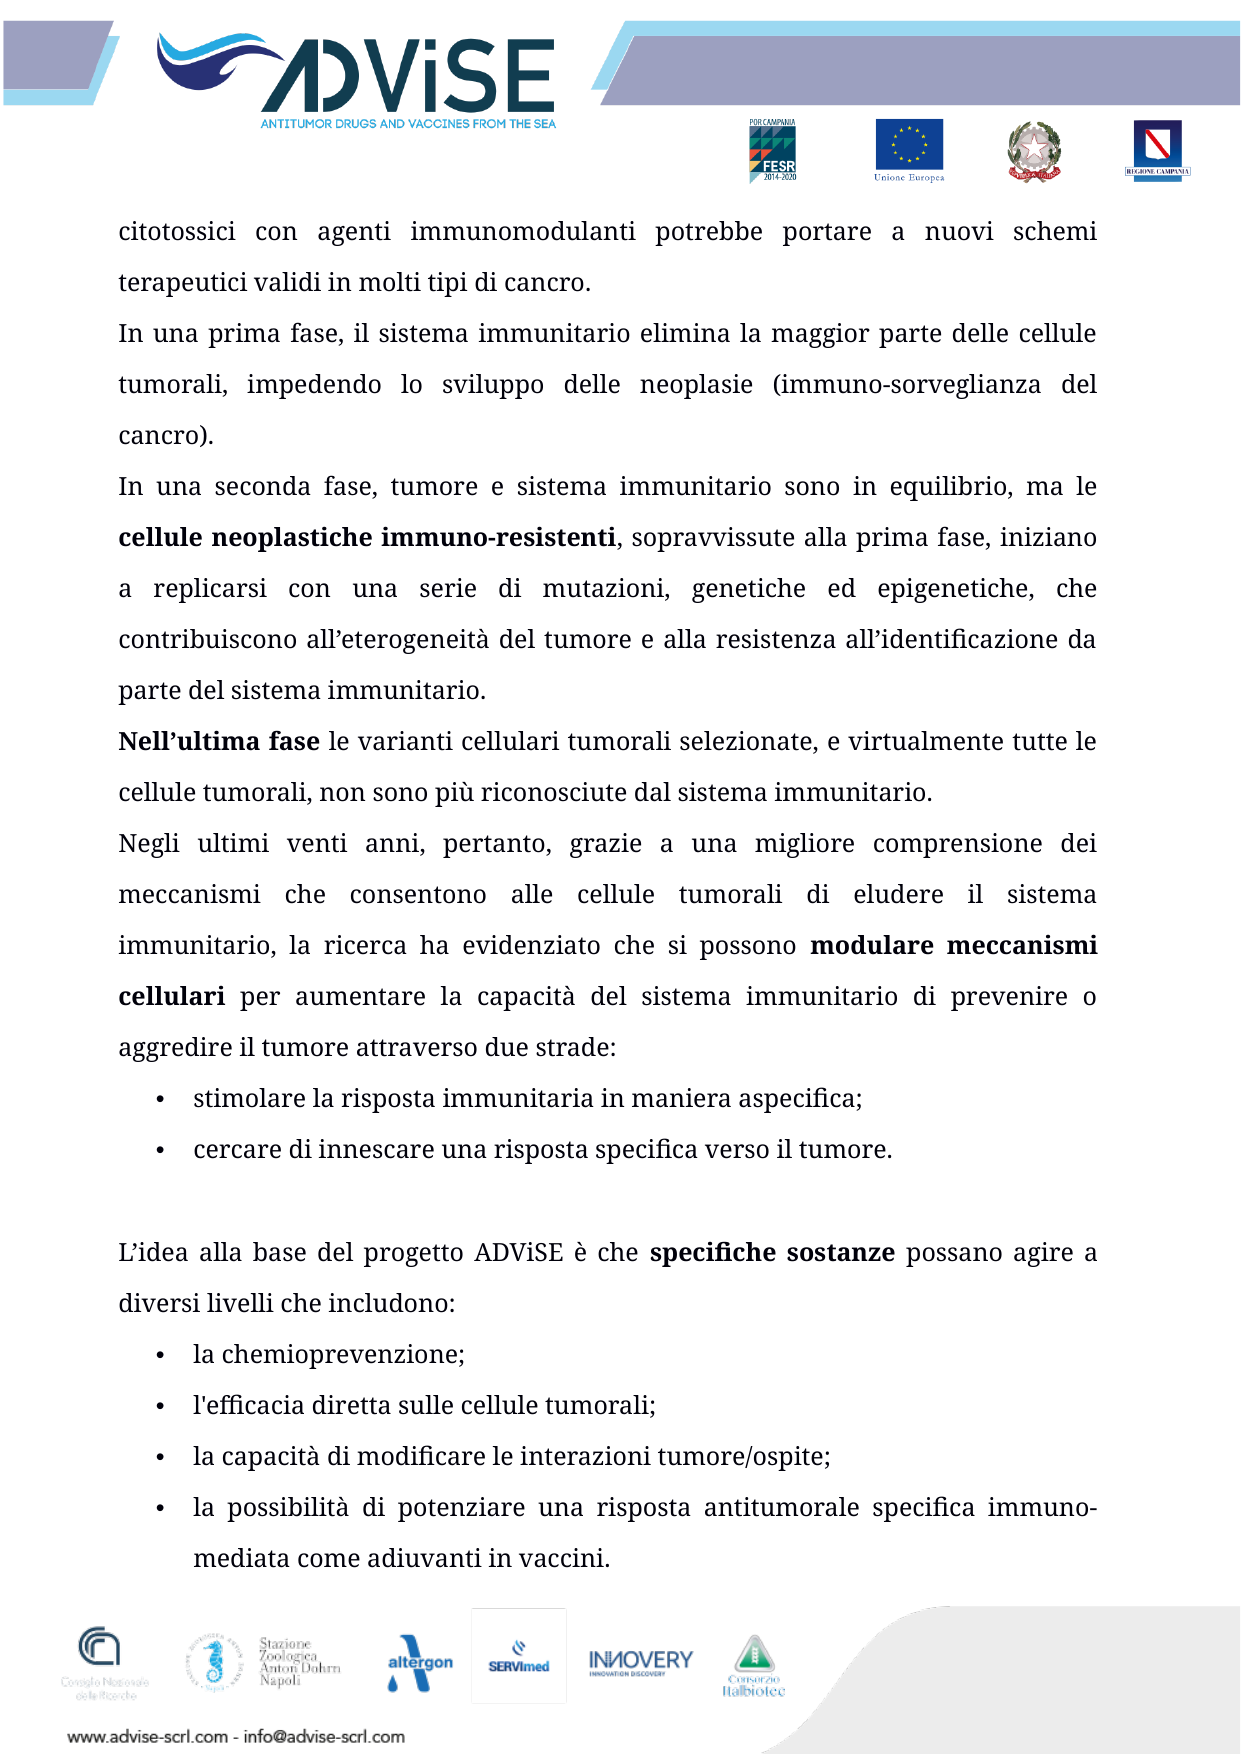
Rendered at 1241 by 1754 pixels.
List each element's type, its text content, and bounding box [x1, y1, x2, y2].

list la chemioprevenzione; [156, 1336, 1098, 1370]
text In una seconda fase, tumore e sistema immunitario sono in equilibrio, ma le cellule neoplastiche immuno-resistenti, sopravvissute alla prima fase, iniziano a replicarsi con una serie di mutazioni, genetiche ed epigenetiche, che contribuiscono all’eterogeneità del tumore e alla resistenza all’identificazione da parte del sistema immunitario. [118, 469, 1098, 707]
text Negli ultimi venti anni, pertanto, grazie a una migliore comprensione dei meccanismi che consentono alle cellule tumorali di eludere il sistema immunitario, la ricerca ha evidenziato che si possono modulare meccanismi cellulari per aumentare la capacità del sistema immunitario di prevenire o aggredire il tumore attraverso due strade: [118, 826, 1098, 1064]
text In una prima fase, il sistema immunitario elimina la maggior parte delle cellule tumorali, impedendo lo sviluppo delle neoplasie (immuno-sorveglianza del cancro). [118, 316, 1098, 452]
list la possibilità di potenziare una risposta antitumorale specifica immuno-mediata come adiuvanti in vaccini. [156, 1489, 1098, 1574]
text L’idea alla base del progetto ADViSE è che specifiche sostanze possano agire a diversi livelli che includono: [118, 1234, 1098, 1319]
list l'efficacia diretta sulle cellule tumorali; [156, 1387, 1098, 1421]
picture [0, 1605, 1241, 1754]
list cercare di innescare una risposta specifica verso il tumore. [156, 1132, 1098, 1166]
picture [0, 0, 1241, 214]
text Nell’ultima fase le varianti cellulari tumorali selezionate, e virtualmente tutte le cellule tumorali, non sono più riconosciute dal sistema immunitario. [118, 724, 1098, 809]
list stimolare la risposta immunitaria in maniera aspecifica; [156, 1081, 1098, 1115]
list la capacità di modificare le interazioni tumore/ospite; [156, 1438, 1098, 1472]
